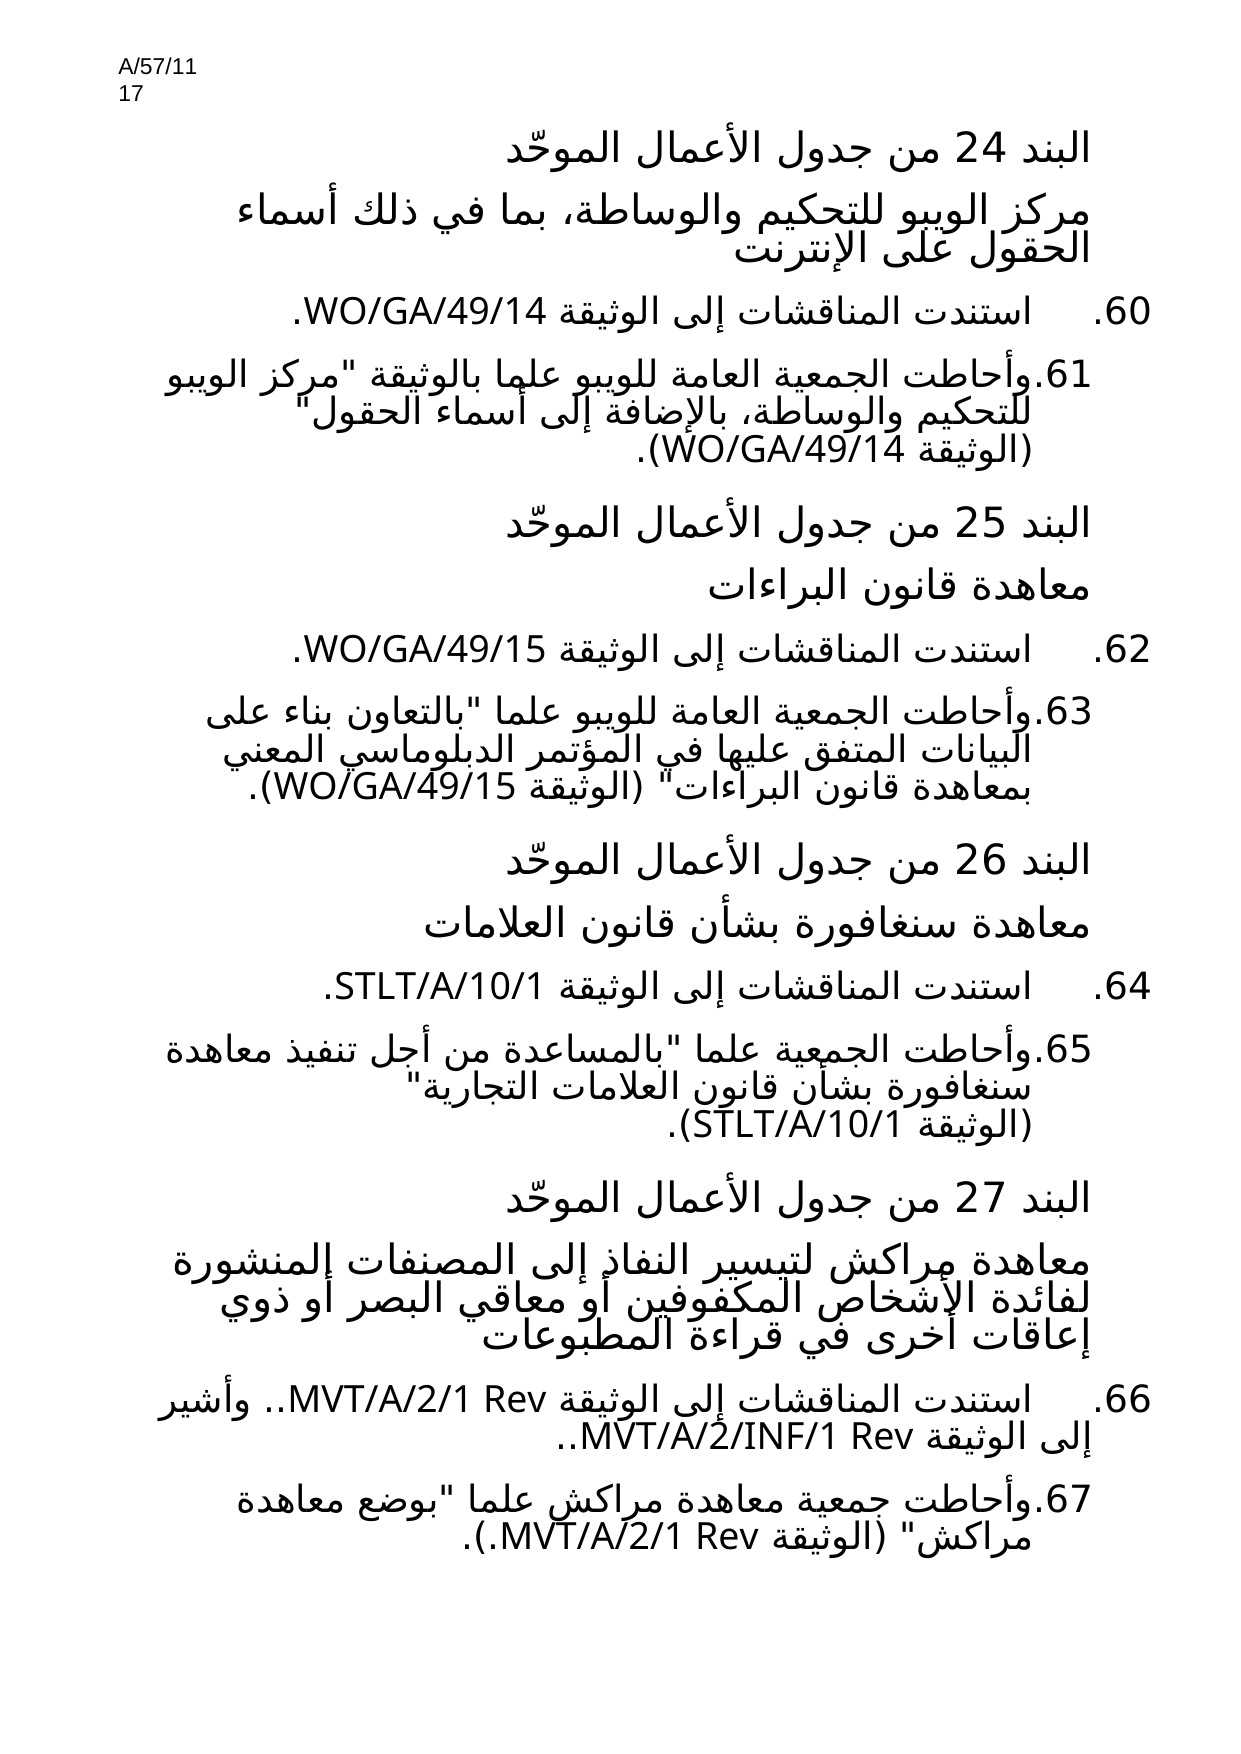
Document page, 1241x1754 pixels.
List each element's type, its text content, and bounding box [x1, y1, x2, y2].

text استندت المناقشات إلى الوثيقة STLT/A/10/1. [628, 970, 1092, 1007]
text استندت المناقشات إلى الوثيقة MVT/A/2/1 Rev.. وأشير إلى الوثيقة MVT/A/2/INF/1 Rev.. [118, 1382, 1092, 1457]
text استندت المناقشات إلى الوثيقة STLT/A/10/1. [118, 970, 643, 1007]
text معاهدة سنغافورة بشأن قانون العلامات [118, 907, 1092, 945]
text البند 27 من جدول الأعمال الموحّد [563, 1182, 1092, 1220]
text استندت المناقشات إلى الوثيقة WO/GA/49/14. [118, 295, 643, 332]
text معاهدة قانون البراءات [118, 570, 829, 607]
text استندت المناقشات إلى الوثيقة WO/GA/49/14. [628, 295, 1092, 332]
text وأحاطت الجمعية العامة للويبو علما بالوثيقة "مركز الويبو للتحكيم والوساطة، بالإضافة إلى أسماء الحقول" (الوثيقة WO/GA/49/14). [118, 357, 1033, 470]
text استندت المناقشات إلى الوثيقة WO/GA/49/15. [118, 632, 1092, 670]
text البند 24 من جدول الأعمال الموحّد [563, 132, 1092, 170]
text معاهدة قانون البراءات [799, 570, 1092, 607]
text وأحاطت الجمعية العامة للويبو علما "بالتعاون بناء على البيانات المتفق عليها في المؤتمر الدبلوماسي المعني بمعاهدة قانون البراءات" (الوثيقة WO/GA/49/15). [118, 695, 1033, 807]
text وأحاطت جمعية معاهدة مراكش علما "بوضع معاهدة مراكش" (الوثيقة MVT/A/2/1 Rev.). [118, 1482, 1033, 1557]
text البند 24 من جدول الأعمال الموحّد [118, 132, 603, 170]
text البند 26 من جدول الأعمال الموحّد [563, 845, 1092, 882]
text البند 25 من جدول الأعمال الموحّد [118, 507, 603, 545]
text البند 27 من جدول الأعمال الموحّد [118, 1182, 603, 1220]
text البند 26 من جدول الأعمال الموحّد [118, 845, 603, 882]
text معاهدة مراكش لتيسير النفاذ إلى المصنفات المنشورة لفائدة الأشخاص المكفوفين أو معاقي البصر أو ذوي إعاقات أخرى في قراءة المطبوعات [118, 1245, 1092, 1357]
text مركز الويبو للتحكيم والوساطة، بما في ذلك أسماء الحقول على الإنترنت [118, 195, 1092, 270]
text البند 25 من جدول الأعمال الموحّد [563, 507, 1092, 545]
text وأحاطت الجمعية علما "بالمساعدة من أجل تنفيذ معاهدة سنغافورة بشأن قانون العلامات التجارية" (الوثيقة STLT/A/10/1). [118, 1032, 1033, 1145]
